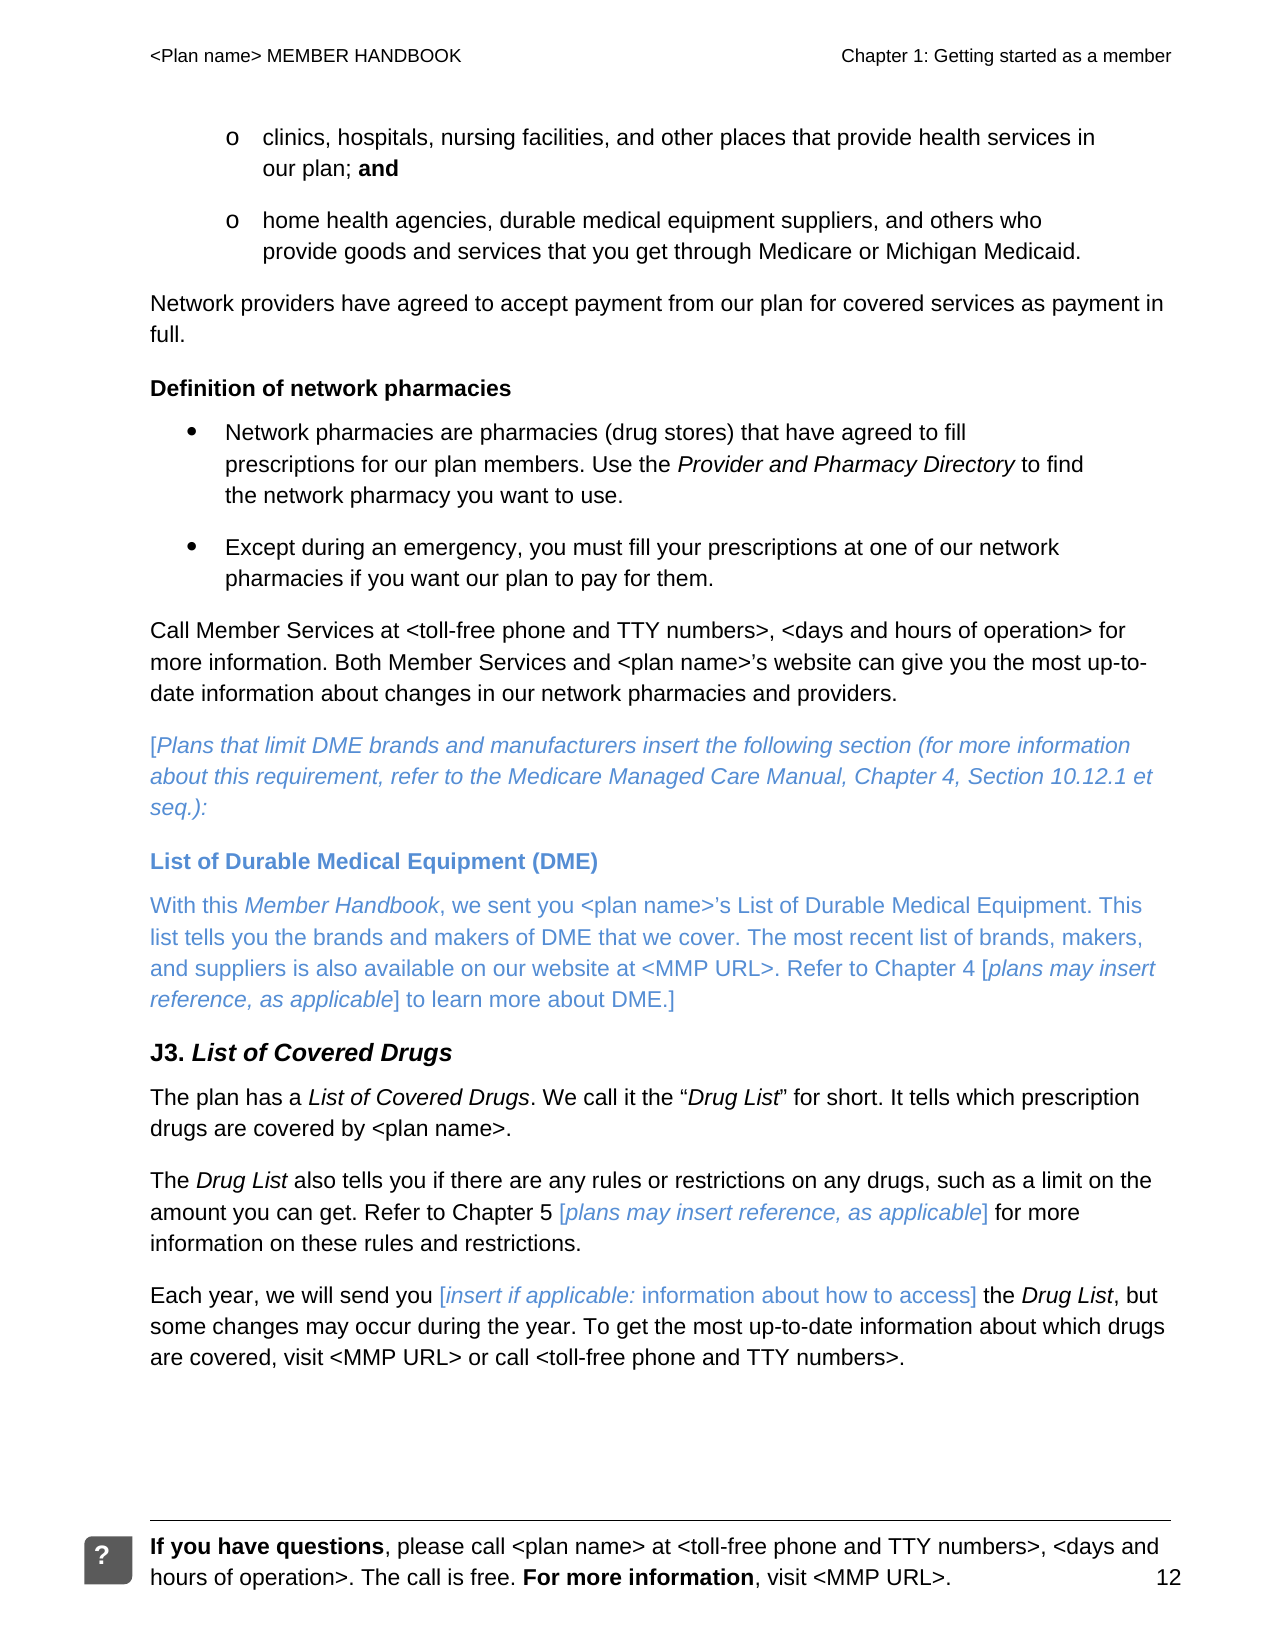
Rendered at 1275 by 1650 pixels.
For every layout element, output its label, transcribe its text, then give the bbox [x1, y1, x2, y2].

text The Drug List also tells you if there are any rules or restrictions on any drugs, such as a limit on the amount you can get. Refer to Chapter 5 [plans may insert reference, as applicable] for more information on these rules and restrictions. [150, 1164, 1171, 1257]
text With this Member Handbook, we sent you <plan name>’s List of Durable Medical Equipment. This list tells you the brands and makers of DME that we cover. The most recent list of brands, makers, and suppliers is also available on our website at <MMP URL>. Refer to Chapter 4 [plans may insert reference, as applicable] to learn more about DME.] [150, 889, 1171, 1014]
text The plan has a List of Covered Drugs. We call it the “Drug List” for short. It tells which prescription drugs are covered by <plan name>. [150, 1080, 1171, 1143]
list clinics, hospitals, nursing facilities, and other places that provide health services in our plan; and [225, 120, 1096, 182]
text Each year, we will send you [insert if applicable: information about how to access] the Drug List, but some changes may occur during the year. To get the most up-to-date information about which drugs are covered, visit <MMP URL> or call <toll-free phone and TTY numbers>. [150, 1278, 1171, 1372]
list home health agencies, durable medical equipment suppliers, and others who provide goods and services that you get through Medicare or Michigan Medicaid. [225, 203, 1096, 266]
text [Plans that limit DME brands and manufacturers insert the following section (for more information about this requirement, refer to the Medicare Managed Care Manual, Chapter 4, Section 10.12.1 et seq.): [150, 728, 1171, 822]
text Network pharmacies are pharmacies (drug stores) that have agreed to fill prescriptions for our plan members. Use the Provider and Pharmacy Directory to find the network pharmacy you want to use. [187, 416, 1096, 509]
text Call Member Services at <toll-free phone and TTY numbers>, <days and hours of operation> for more information. Both Member Services and <plan name>’s website can give you the most up-to-date information about changes in our network pharmacies and providers. [150, 614, 1171, 707]
subtitle J3. List of Covered Drugs [150, 1034, 1096, 1068]
list Network providers have agreed to accept payment from our plan for covered services as payment in full. [150, 287, 1171, 349]
list Definition of network pharmacies [150, 370, 1096, 403]
text List of Durable Medical Equipment (DME) [150, 843, 1096, 876]
text Except during an emergency, you must fill your prescriptions at one of our network pharmacies if you want our plan to pay for them. [187, 530, 1096, 593]
